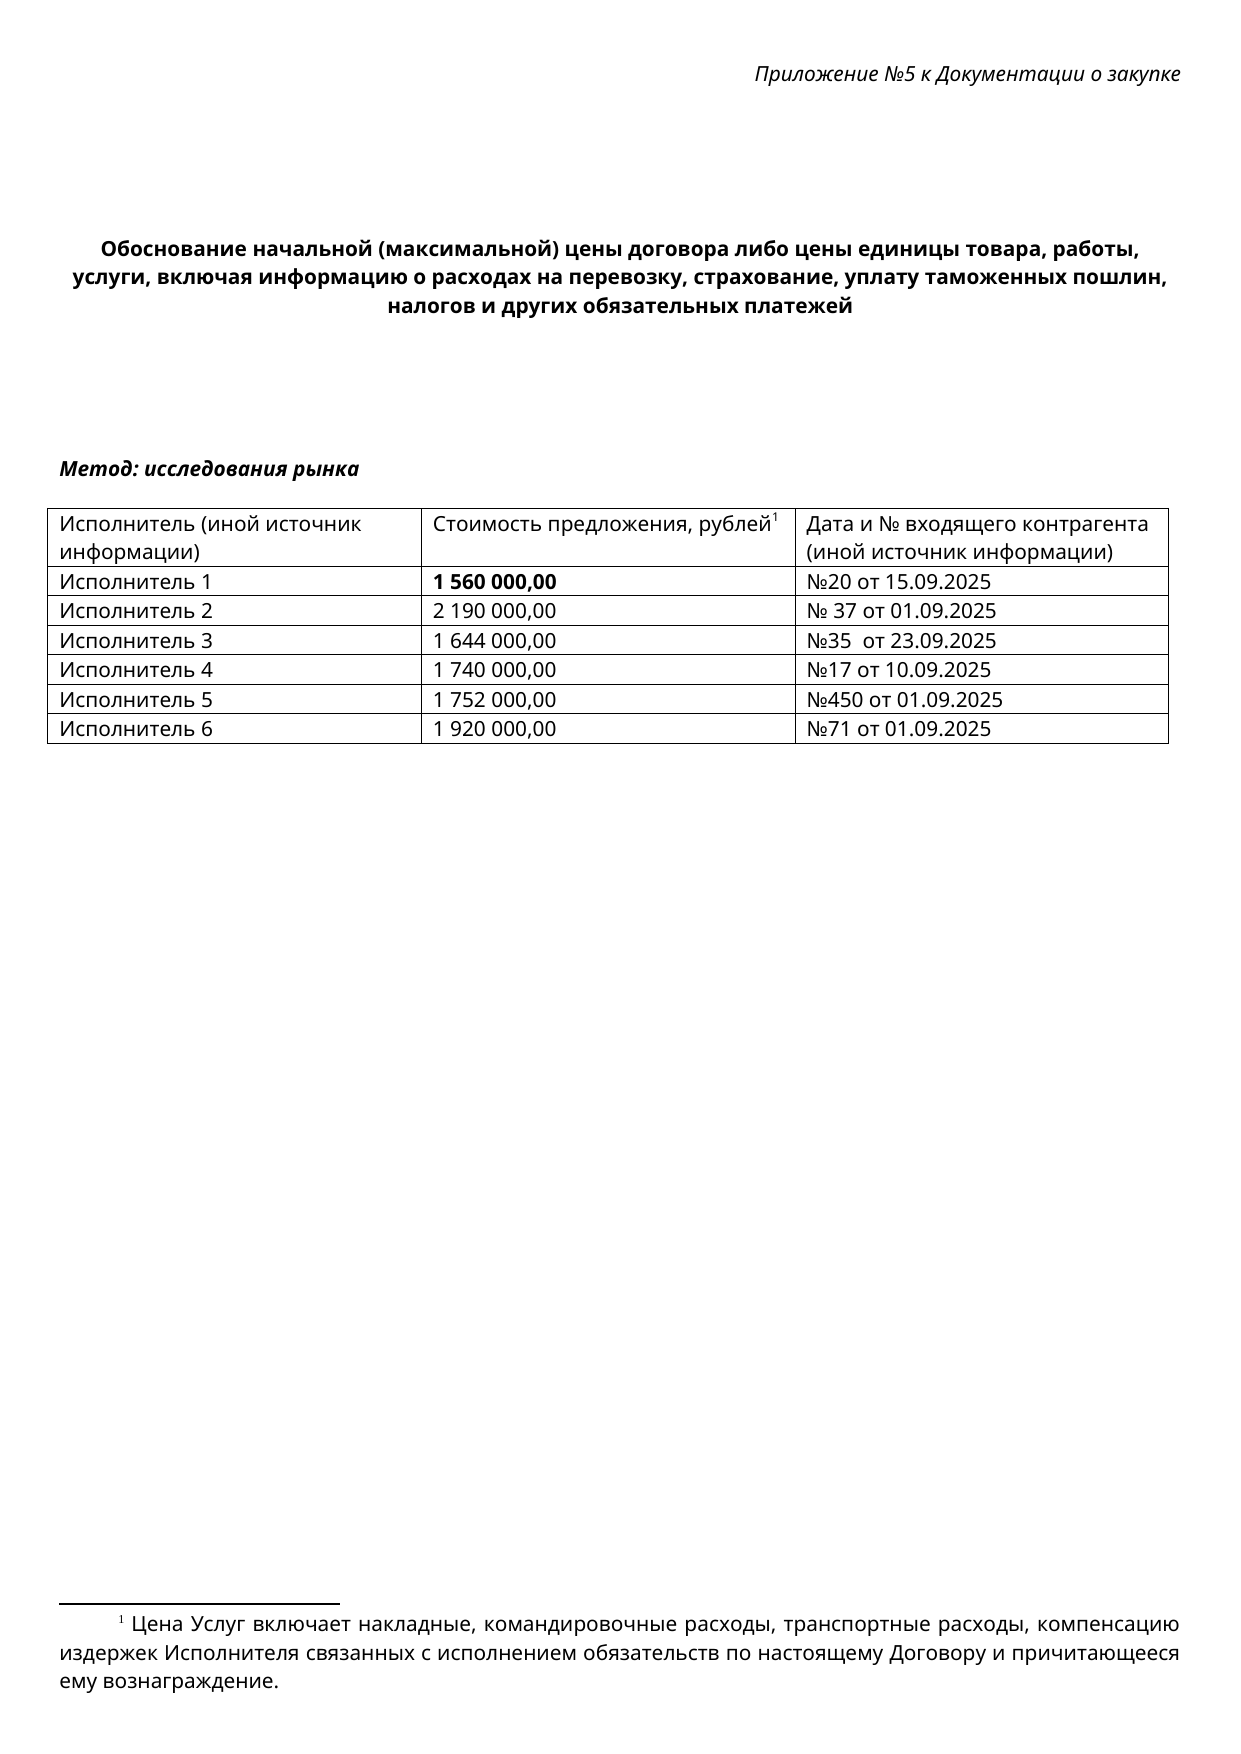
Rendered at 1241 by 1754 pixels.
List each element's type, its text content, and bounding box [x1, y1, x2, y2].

table_cell Исполнитель 4 [48, 655, 421, 684]
list Приложение №5 к Документации о закупке [134, 59, 1181, 87]
table_cell 2 190 000,00 [422, 596, 795, 625]
table_cell Исполнитель 6 [48, 714, 421, 743]
table_cell 1 644 000,00 [422, 626, 795, 654]
text Метод: исследования рынка [59, 454, 1181, 483]
table_cell 1 560 000,00 [422, 567, 795, 595]
table_cell 1 740 000,00 [422, 655, 795, 684]
table_cell №20 от 15.09.2025 [796, 567, 1168, 595]
table_cell №17 от 10.09.2025 [796, 655, 1168, 684]
table_header Стоимость предложения, рублей [422, 509, 795, 566]
table_cell Исполнитель 2 [48, 596, 421, 625]
table_cell Исполнитель 5 [48, 685, 421, 713]
table_cell Исполнитель 1 [48, 567, 421, 595]
table_cell 1 752 000,00 [422, 685, 795, 713]
text Обоснование начальной (максимальной) цены договора либо цены единицы товара, работы, услуги, включая информацию о расходах на перевозку, страхование, уплату таможенных пошлин, налогов и других обязательных платежей [59, 234, 1181, 319]
table_cell №35 от 23.09.2025 [796, 626, 1168, 654]
table_header Исполнитель (иной источник информации) [48, 509, 421, 566]
table_cell Исполнитель 3 [48, 626, 421, 654]
table_cell 1 920 000,00 [422, 714, 795, 743]
table_header Дата и № входящего контрагента (иной источник информации) [796, 509, 1168, 566]
table_cell № 37 от 01.09.2025 [796, 596, 1168, 625]
table_cell №71 от 01.09.2025 [796, 714, 1168, 743]
table_cell №450 от 01.09.2025 [796, 685, 1168, 713]
